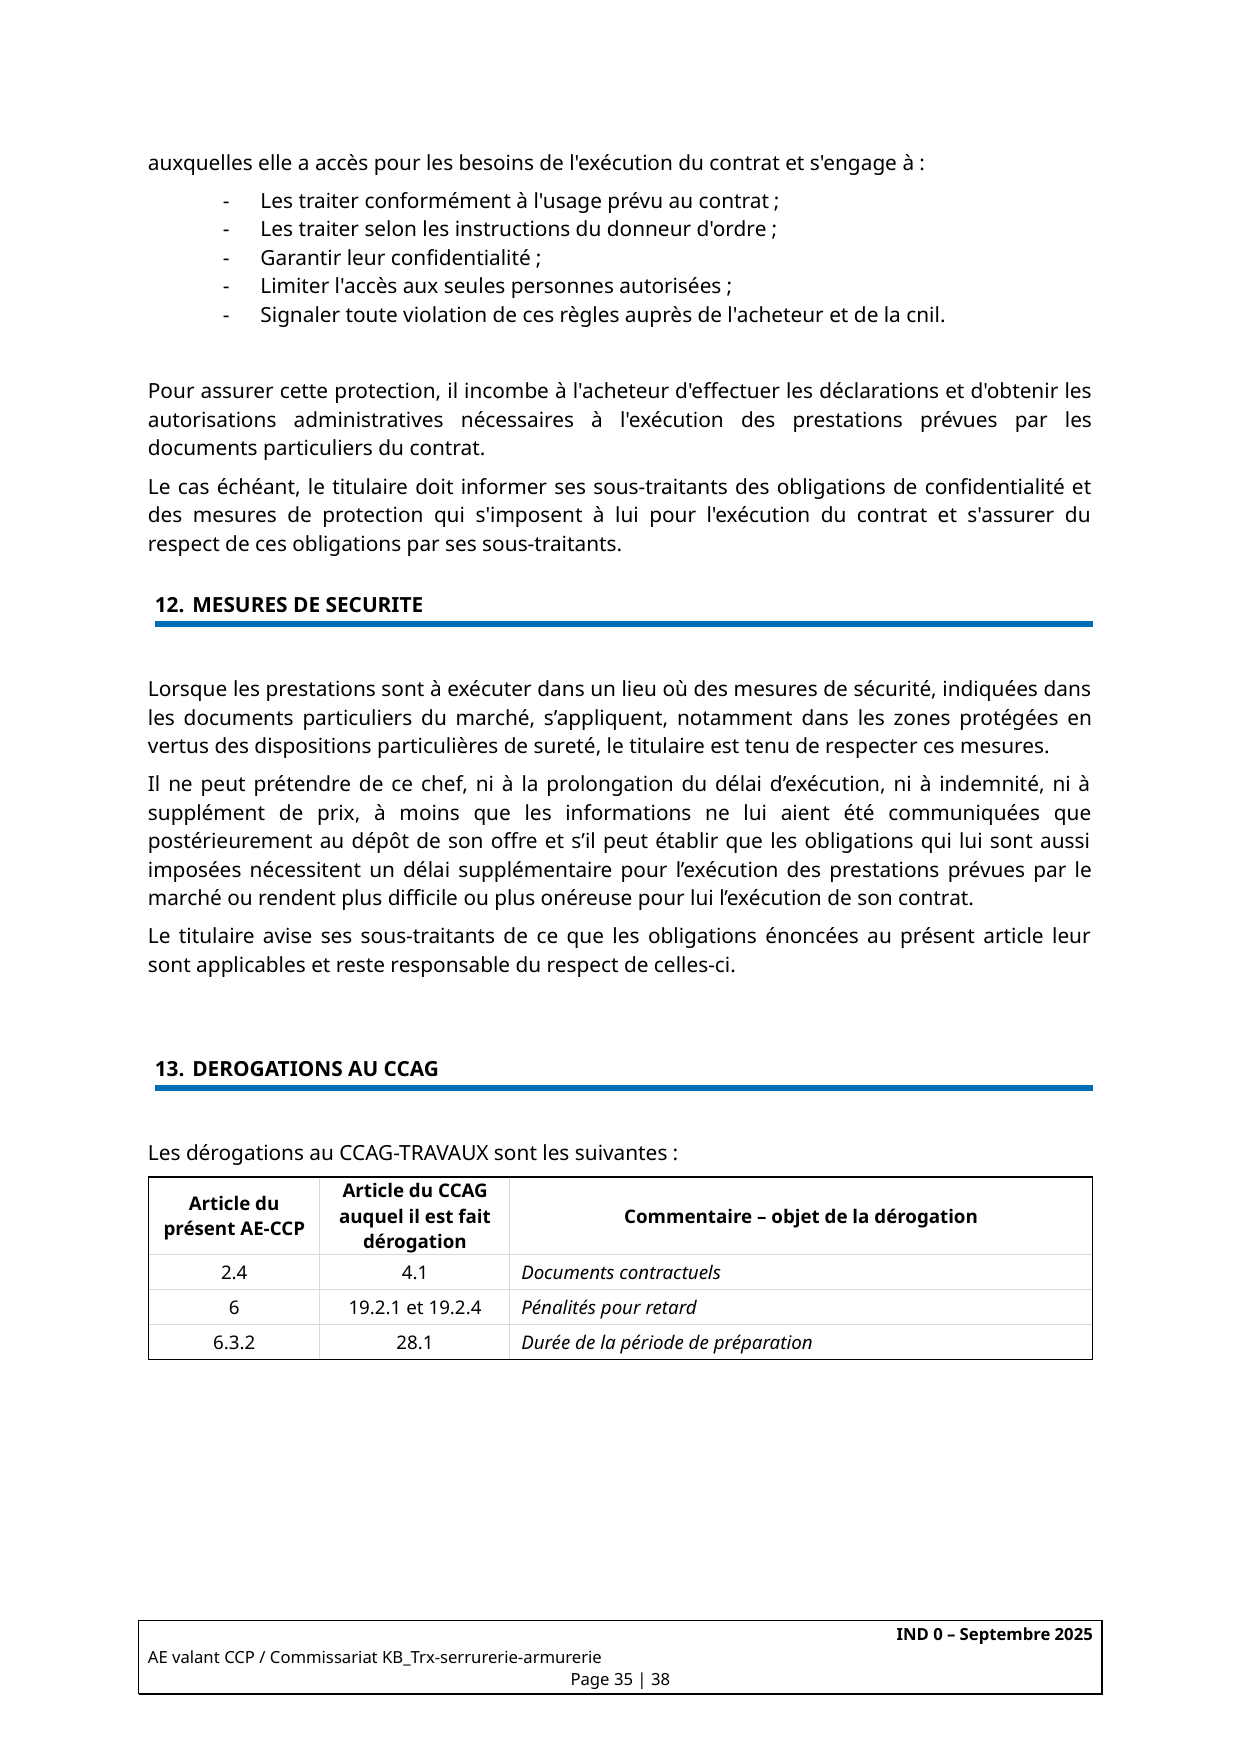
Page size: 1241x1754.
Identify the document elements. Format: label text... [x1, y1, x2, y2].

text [148, 148, 1093, 176]
text Pour assurer cette protection, il incombe à l'acheteur d'effectuer les déclarations et d'obtenir les autorisations administratives nécessaires à l'exécution des prestations prévues par les documents particuliers du contrat. [148, 377, 1093, 462]
table_cell 6 [149, 1290, 319, 1324]
text Lorsque les prestations sont à exécuter dans un lieu où des mesures de sécurité, indiquées dans les documents particuliers du marché, s’appliquent, notamment dans les zones protégées en vertus des dispositions particulières de sureté, le titulaire est tenu de respecter ces mesures. [148, 674, 1093, 759]
text Les dérogations au CCAG-TRAVAUX sont les suivantes : [148, 1138, 1093, 1166]
table_header Commentaire – objet de la dérogation [510, 1178, 1092, 1254]
subtitle MESURES DE SECURITE [154, 591, 1093, 627]
table_cell 4.1 [320, 1255, 509, 1289]
list Les traiter conformément à l'usage prévu au contrat ; [223, 186, 1093, 214]
table_cell 19.2.1 et 19.2.4 [320, 1290, 509, 1324]
table_cell Documents contractuels [510, 1255, 1092, 1289]
table_header Article du présent AE-CCP [149, 1178, 319, 1254]
list Signaler toute violation de ces règles auprès de l'acheteur et de la cnil. [223, 300, 1093, 328]
text Le cas échéant, le titulaire doit informer ses sous-traitants des obligations de confidentialité et des mesures de protection qui s'imposent à lui pour l'exécution du contrat et s'assurer du respect de ces obligations par ses sous-traitants. [148, 472, 1093, 557]
subtitle DEROGATIONS AU CCAG [154, 1054, 1093, 1091]
list Limiter l'accès aux seules personnes autorisées ; [223, 271, 1093, 300]
table_cell 6.3.2 [149, 1325, 319, 1359]
table_cell Pénalités pour retard [510, 1290, 1092, 1324]
table_cell Durée de la période de préparation [510, 1325, 1092, 1359]
table_cell 28.1 [320, 1325, 509, 1359]
table_cell 2.4 [149, 1255, 319, 1289]
list Garantir leur confidentialité ; [223, 243, 1093, 271]
list Les traiter selon les instructions du donneur d'ordre ; [223, 214, 1093, 243]
table_header Article du CCAG auquel il est fait dérogation [320, 1178, 509, 1254]
text Il ne peut prétendre de ce chef, ni à la prolongation du délai d’exécution, ni à indemnité, ni à supplément de prix, à moins que les informations ne lui aient été communiquées que postérieurement au dépôt de son offre et s’il peut établir que les obligations qui lui sont aussi imposées nécessitent un délai supplémentaire pour l’exécution des prestations prévues par le marché ou rendent plus difficile ou plus onéreuse pour lui l’exécution de son contrat. [148, 769, 1093, 912]
text Le titulaire avise ses sous-traitants de ce que les obligations énoncées au présent article leur sont applicables et reste responsable du respect de celles-ci. [148, 922, 1093, 978]
